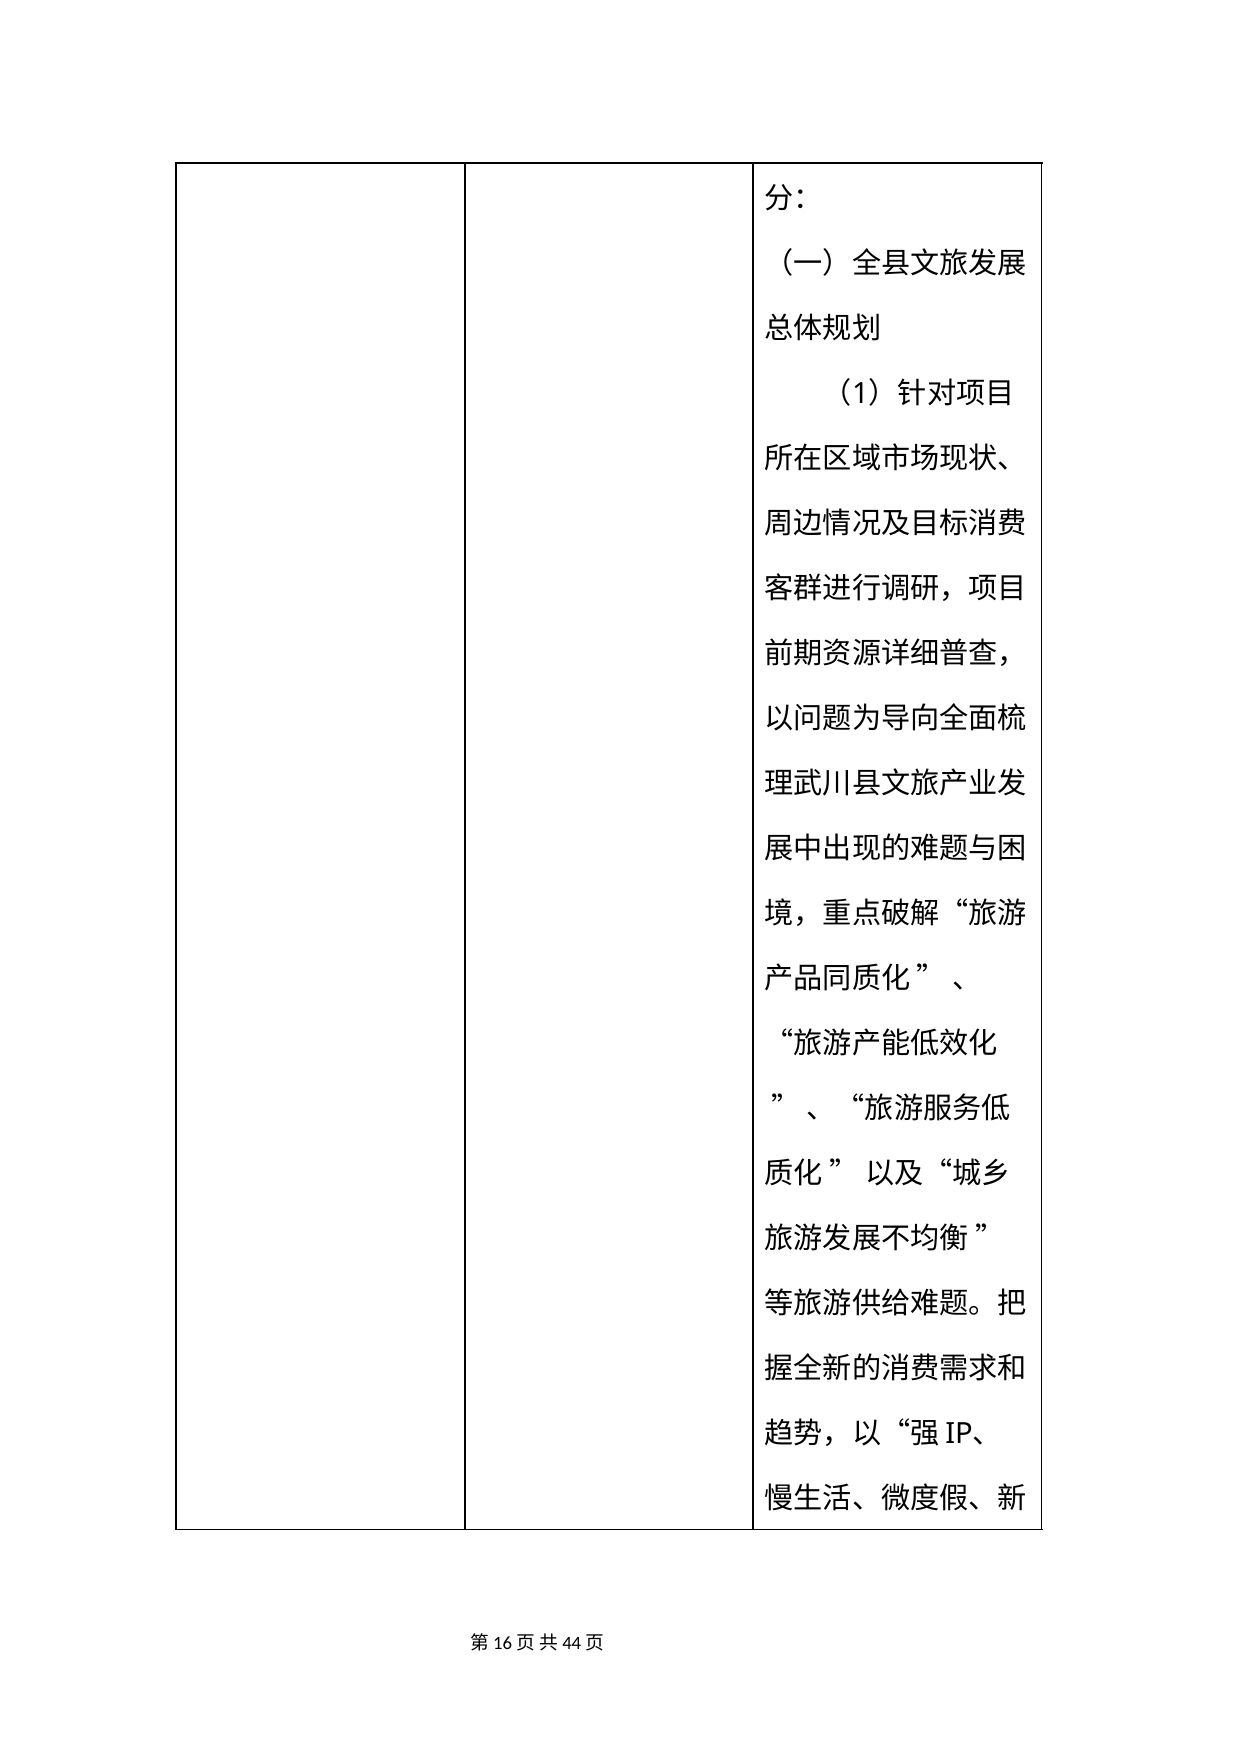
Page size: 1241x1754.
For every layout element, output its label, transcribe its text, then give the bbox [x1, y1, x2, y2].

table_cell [754, 164, 1041, 1528]
table_cell [466, 164, 752, 1528]
table_cell 1 [177, 164, 464, 1528]
